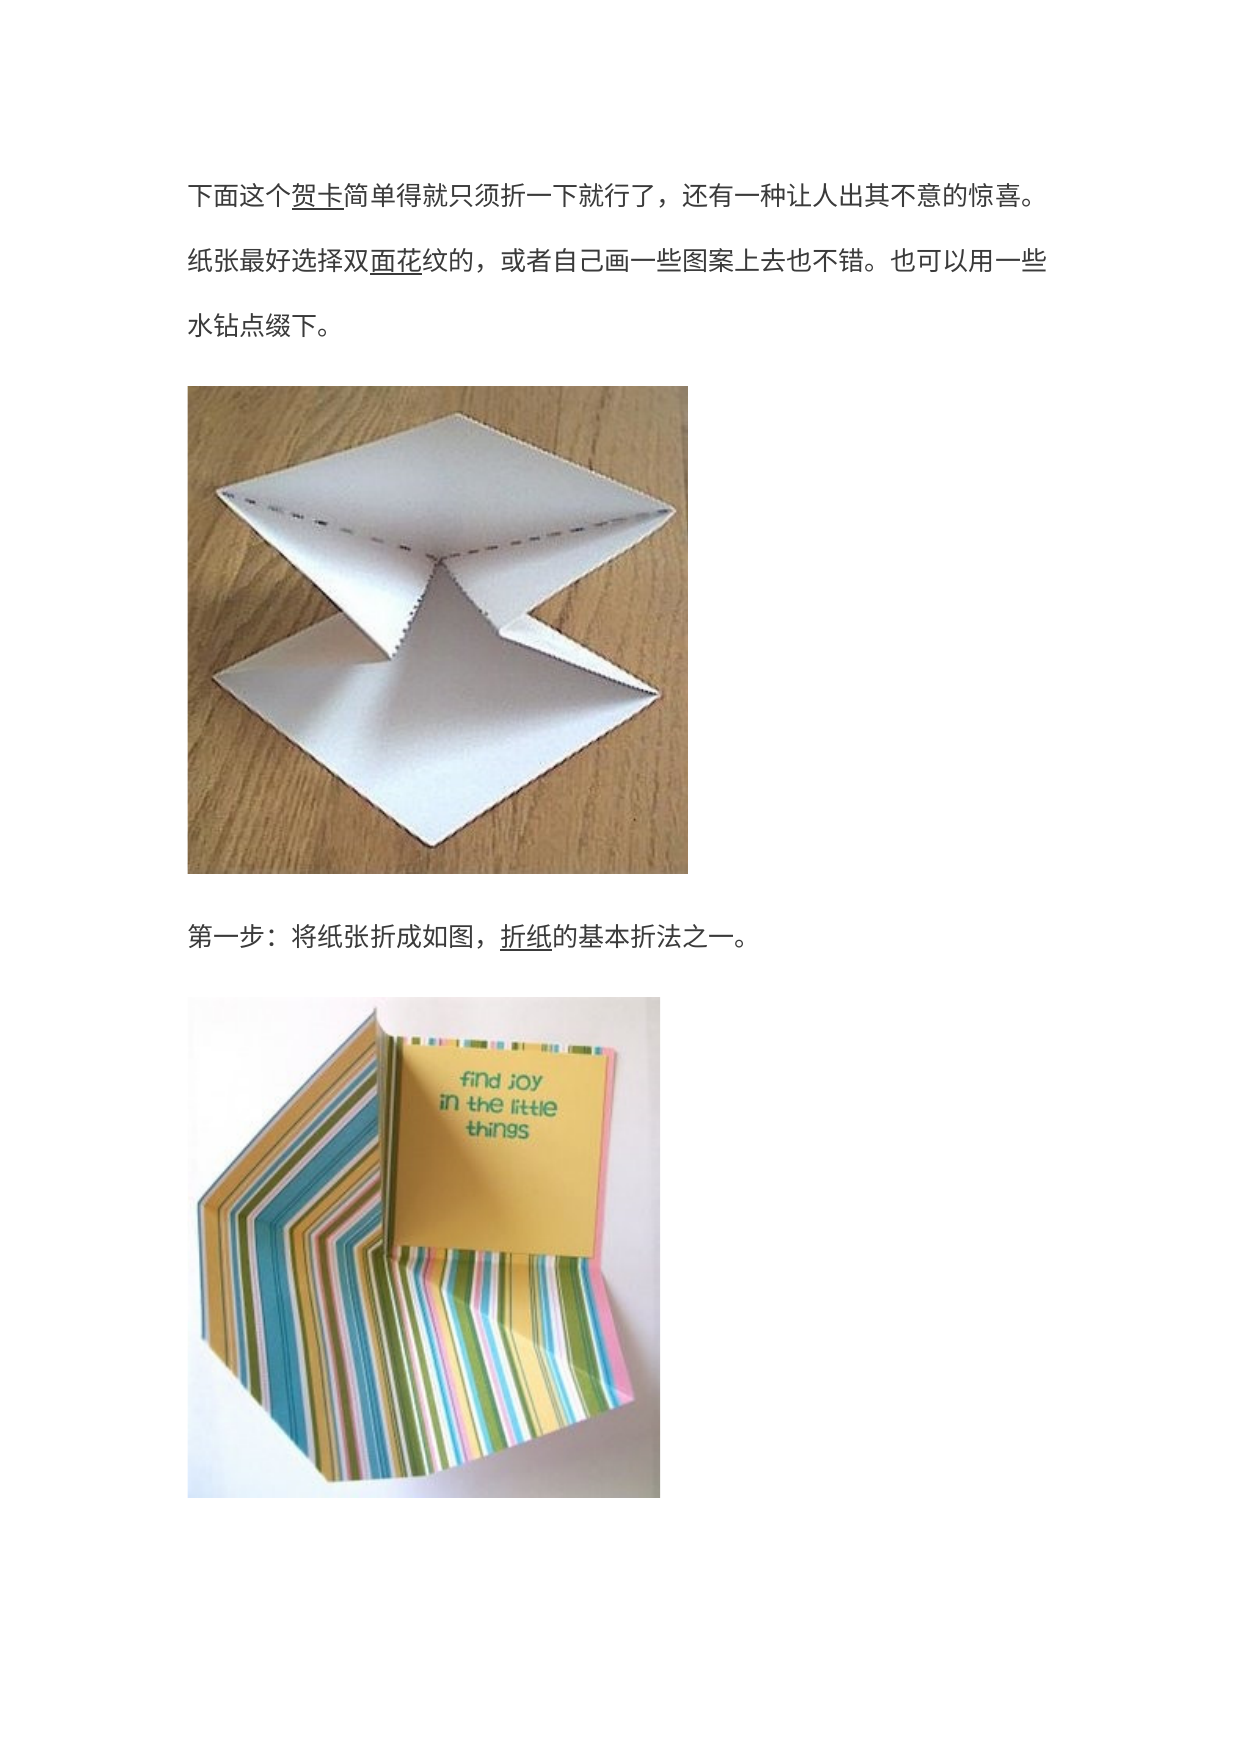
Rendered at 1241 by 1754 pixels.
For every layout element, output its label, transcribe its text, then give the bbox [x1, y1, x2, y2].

picture [187, 386, 688, 874]
text 下面这个贺卡简单得就只须折一下就行了，还有一种让人出其不意的惊喜。纸张最好选择双面花纹的，或者自己画一些图案上去也不错。也可以用一些水钻点缀下。 [187, 162, 1053, 357]
picture [187, 997, 661, 1498]
text 第一步：将纸张折成如图，折纸的基本折法之一。 [187, 903, 1053, 968]
